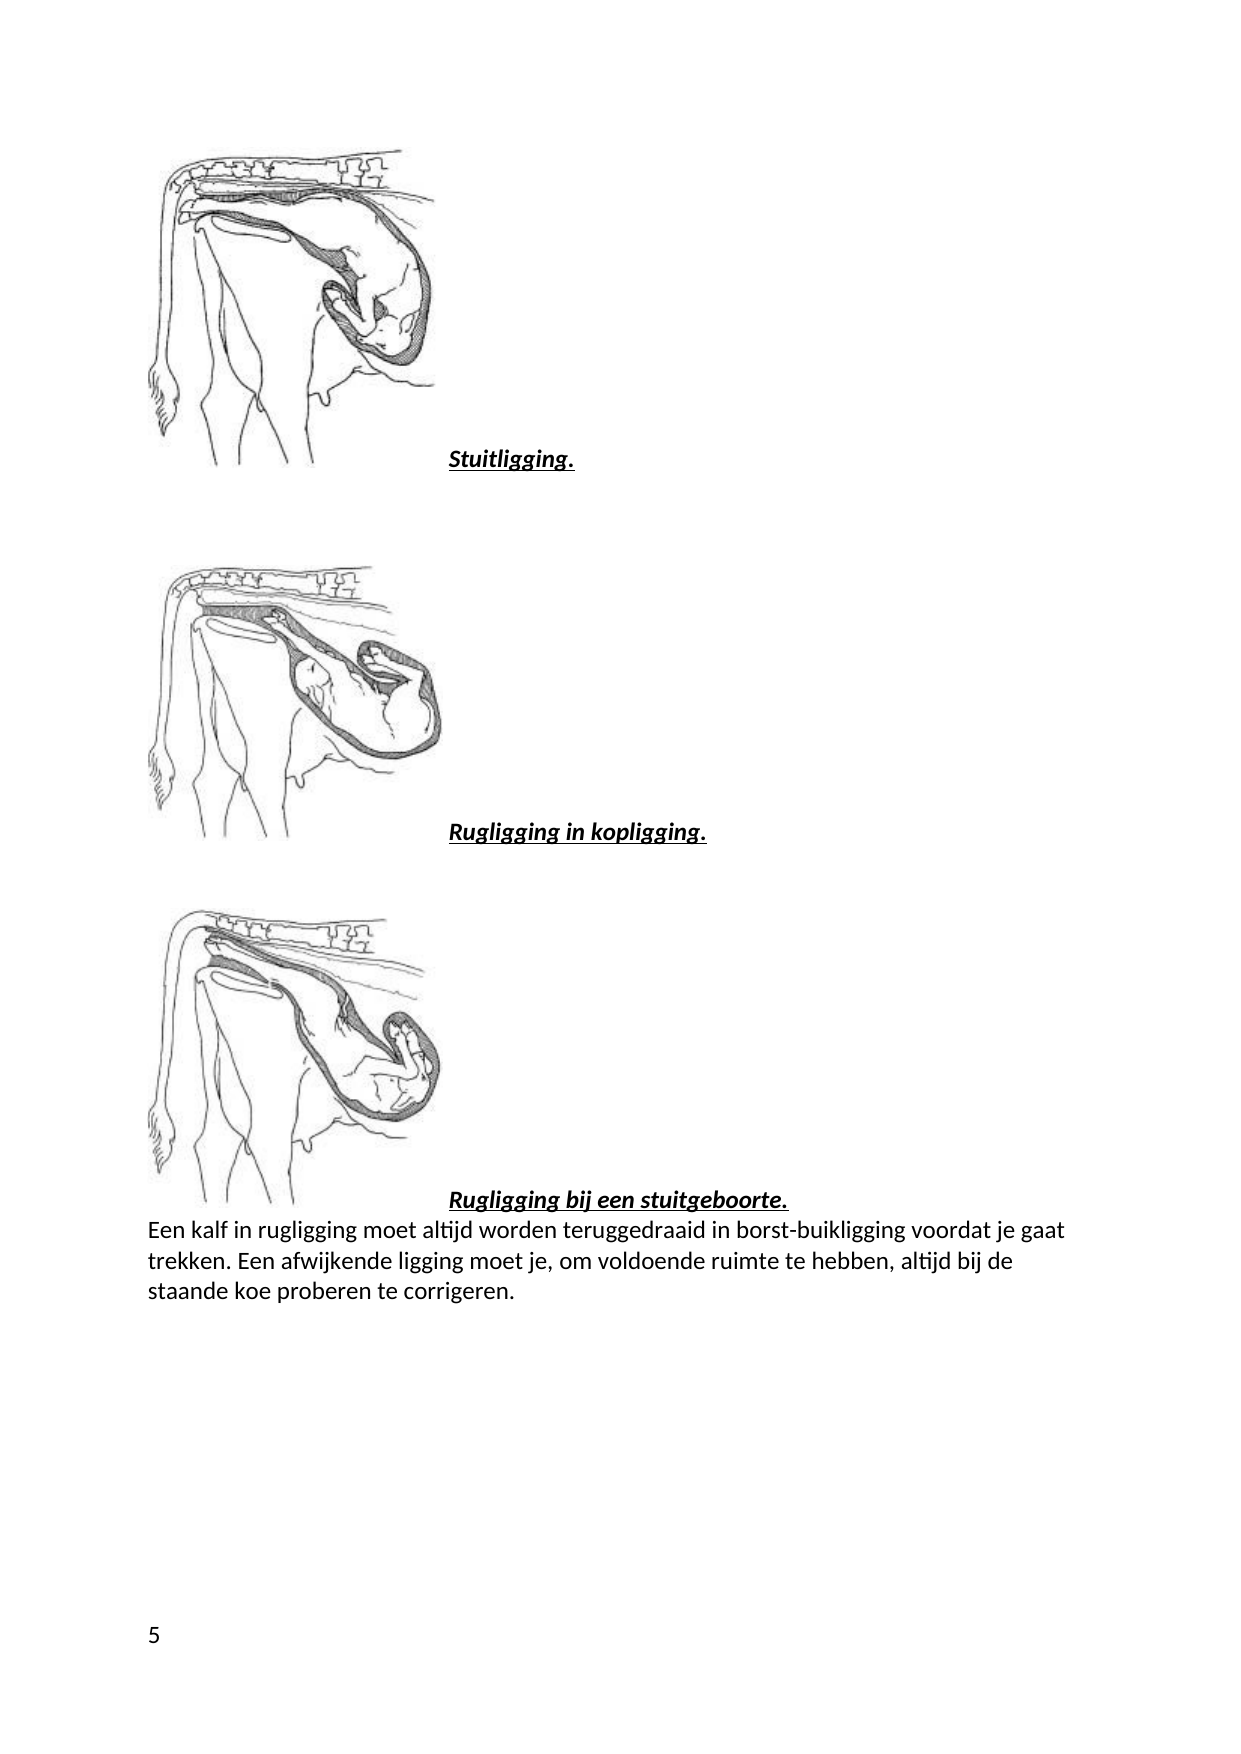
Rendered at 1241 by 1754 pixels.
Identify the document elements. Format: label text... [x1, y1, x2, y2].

text Een kalf in rugligging moet altijd worden teruggedraaid in borst-buikligging voordat je gaat trekken. Een afwijkende ligging moet je, om voldoende ruimte te hebben, altijd bij de staande koe proberen te corrigeren. [148, 1214, 1093, 1306]
picture [147, 147, 443, 468]
picture [147, 565, 443, 841]
picture [147, 908, 443, 1208]
